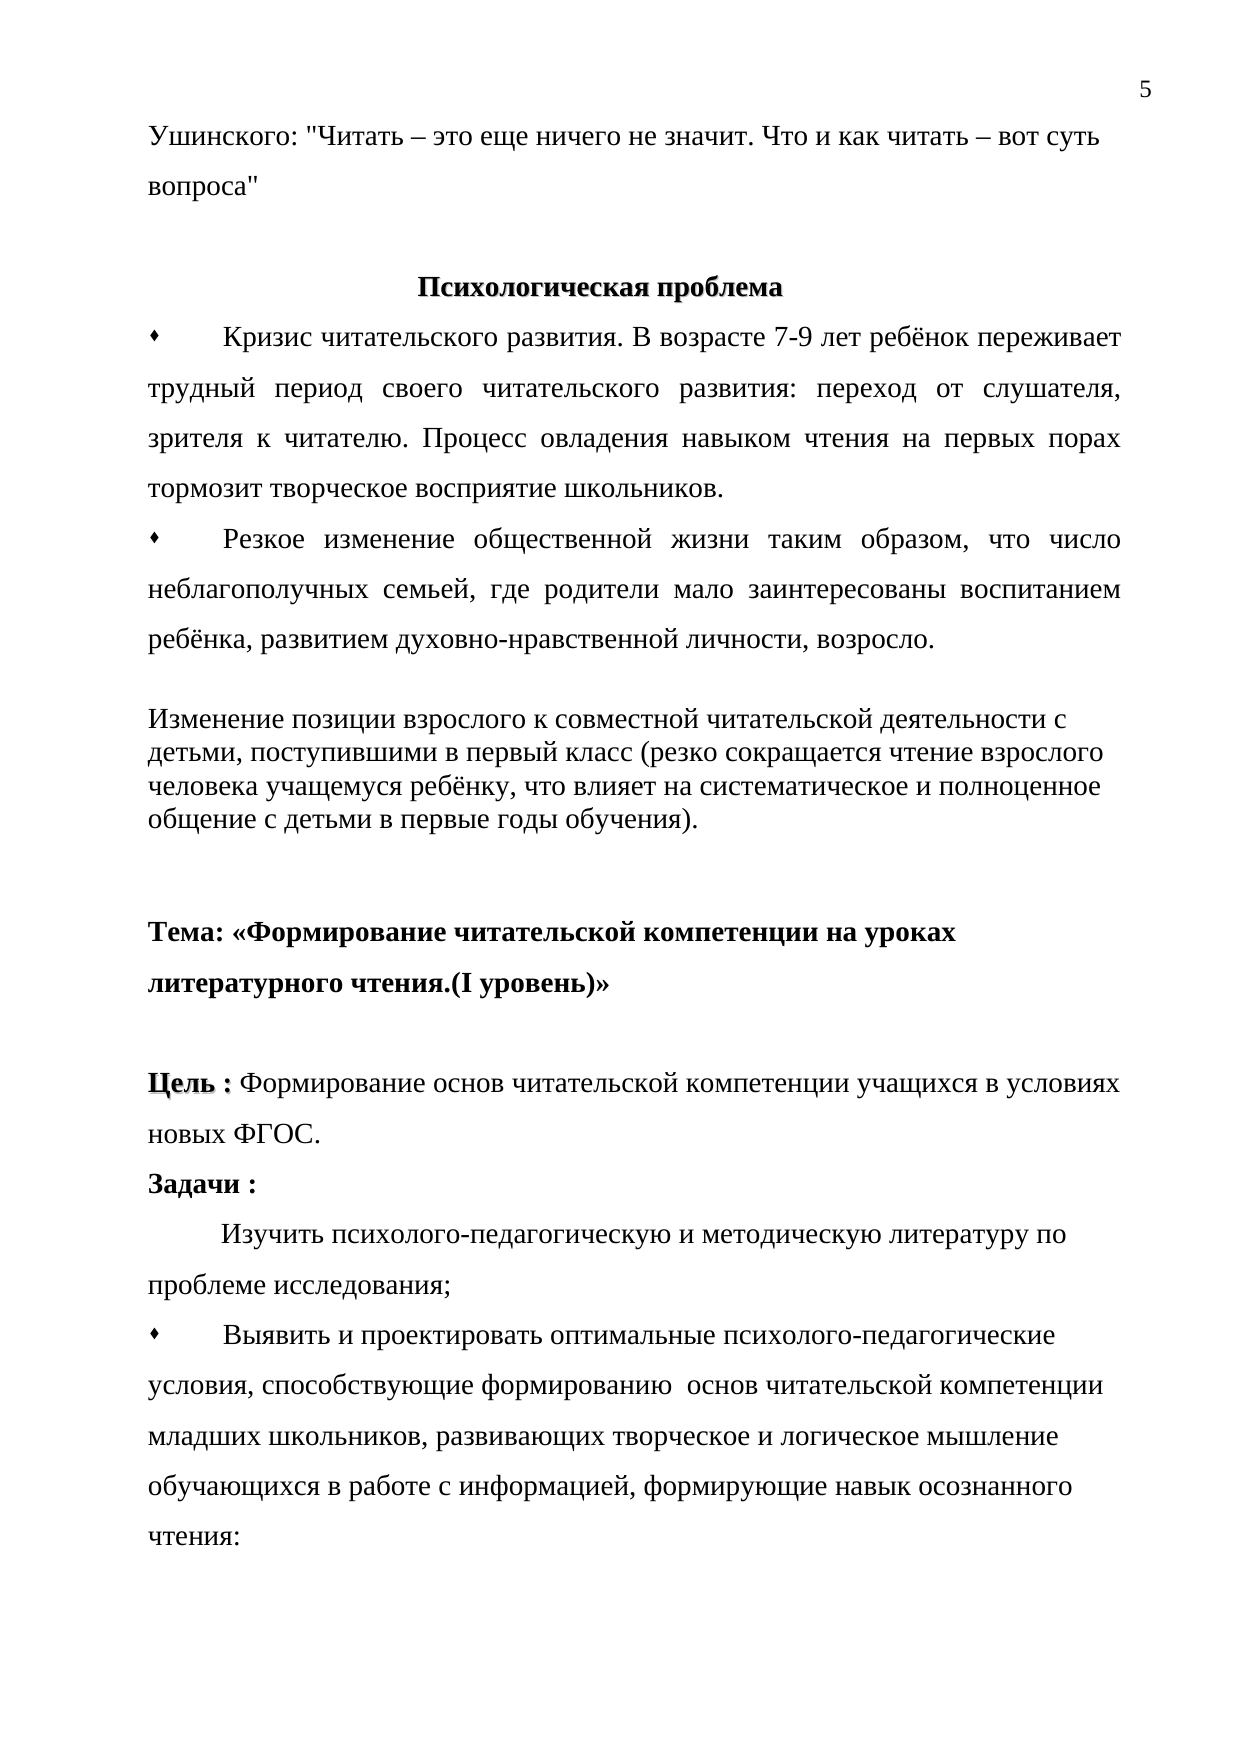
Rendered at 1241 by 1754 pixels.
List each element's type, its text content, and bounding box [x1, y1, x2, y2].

text Изучить психолого-педагогическую и методическую литературу по проблеме исследования; [148, 1216, 1122, 1300]
text Задачи : [148, 1166, 1122, 1200]
text Цель : Формирование основ читательской компетенции учащихся в условиях новых ФГОС. [148, 1066, 1122, 1149]
text Тема: «Формирование читательской компетенции на уроках литературного чтения.(I уровень)» [148, 914, 1122, 998]
list Резкое изменение общественной жизни таким образом, что число неблагополучных семьей, где родители мало заинтересованы воспитанием ребёнка, развитием духовно-нравственной личности, возросло. [148, 521, 1122, 655]
list Кризис читательского развития. В возрасте 7-9 лет ребёнок переживает трудный период своего читательского развития: переход от слушателя, зрителя к читателю. Процесс овладения навыком чтения на первых порах тормозит творческое восприятие школьников. [148, 319, 1122, 504]
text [148, 118, 1122, 202]
list Выявить и проектировать оптимальные психолого-педагогические условия, способствующие формированию основ читательской компетенции младших школьников, развивающих творческое и логическое мышление обучающихся в работе с информацией, формирующие навык осознанного чтения: [148, 1317, 1122, 1552]
text Изменение позиции взрослого к совместной читательской деятельности с детьми, поступившими в первый класс (резко сокращается чтение взрослого человека учащемуся ребёнку, что влияет на систематическое и полноценное общение с детьми в первые годы обучения). [148, 701, 1122, 835]
text Психологическая проблема [148, 269, 1122, 303]
